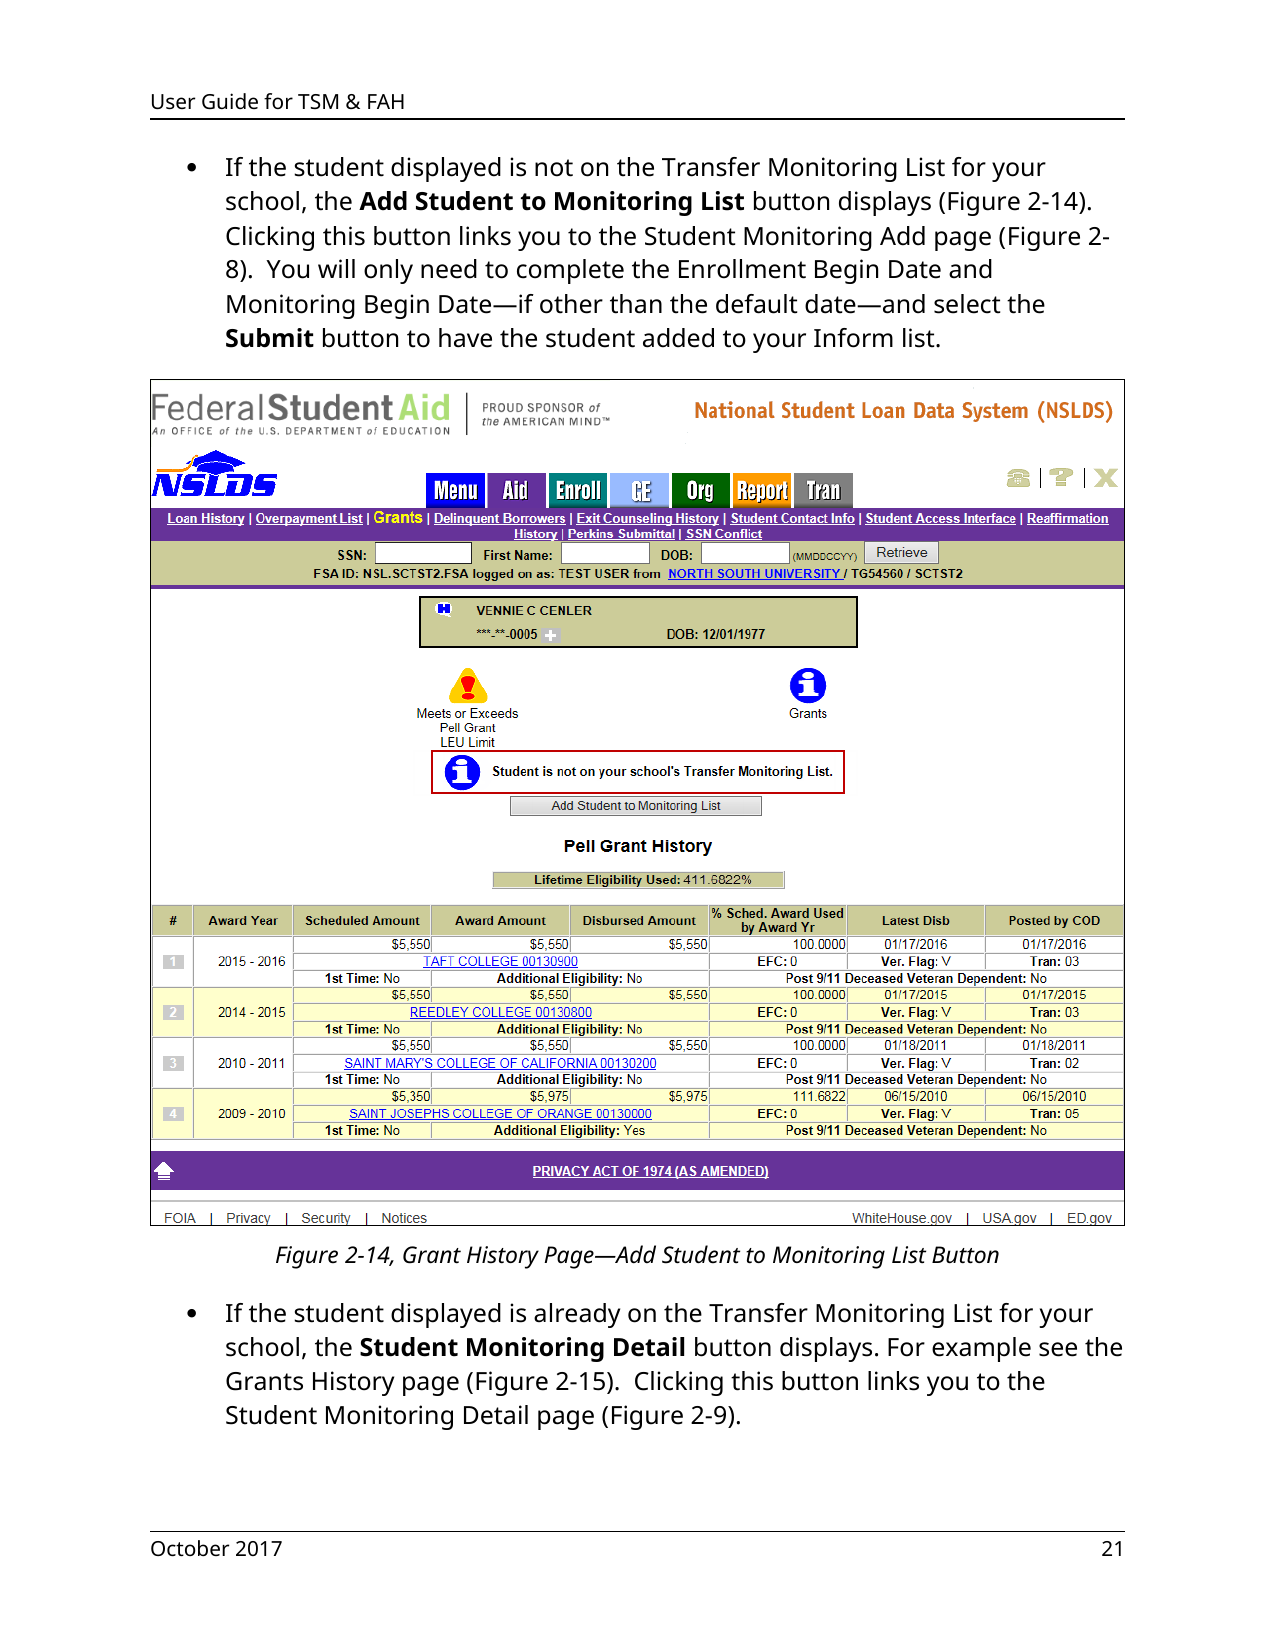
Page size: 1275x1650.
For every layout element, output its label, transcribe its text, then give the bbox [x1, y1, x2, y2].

list If the student displayed is already on the Transfer Monitoring List for your school, the Student Monitoring Detail button displays. For example see the Grants History page (Figure 2-15). Clicking this button links you to the Student Monitoring Detail page (Figure 2-9). [187, 1295, 1125, 1431]
picture [151, 380, 1124, 1225]
text Figure 2-14, Grant History Page—Add Student to Monitoring List Button [150, 1239, 1125, 1270]
list If the student displayed is not on the Transfer Monitoring List for your school, the Add Student to Monitoring List button displays (Figure 2-14). Clicking this button links you to the Student Monitoring Add page (Figure 2-8). You will only need to complete the Enrollment Begin Date and Monitoring Begin Date—if other than the default date—and select the Submit button to have the student added to your Inform list. [187, 150, 1125, 354]
